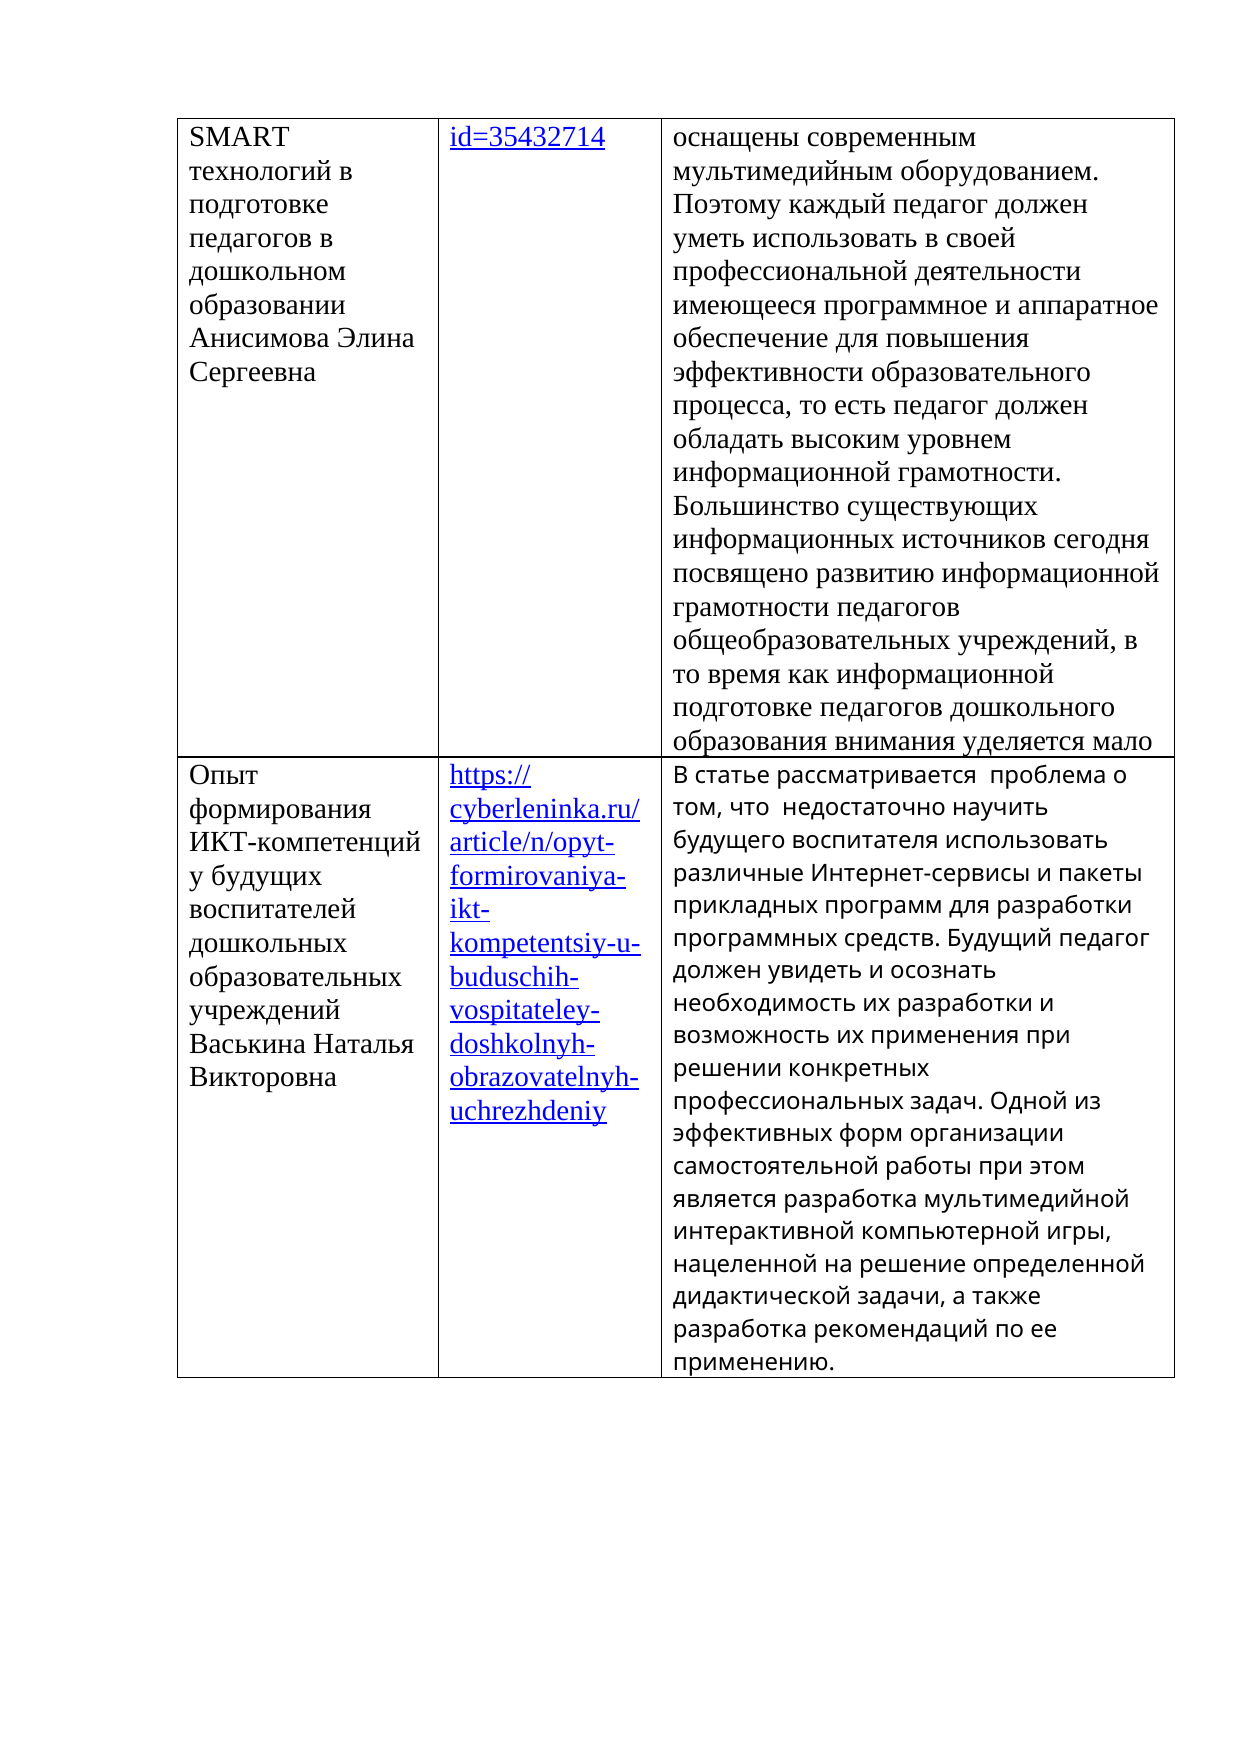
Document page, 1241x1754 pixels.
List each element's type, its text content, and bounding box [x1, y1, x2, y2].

table_cell https://cyberleninka.ru/article/n/opyt-formirovaniya-ikt-kompetentsiy-u-buduschih-vospitateley-doshkolnyh-obrazovatelnyh-uchrezhdeniy [439, 758, 661, 1377]
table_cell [439, 119, 661, 756]
table_cell Опыт формирования ИКТ-компетенций у будущих воспитателей дошкольных образовательных учреждений Васькина Наталья Викторовна [178, 758, 438, 1377]
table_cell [178, 119, 438, 756]
table_cell В статье рассматривается проблема о том, что недостаточно научить будущего воспитателя использовать различные Интернет-сервисы и пакеты прикладных программ для разработки программных средств. Будущий педагог должен увидеть и осознать необходимость их разработки и возможность их применения при решении конкретных профессиональных задач. Одной из эффективных форм организации самостоятельной работы при этом является разработка мультимедийной интерактивной компьютерной игры, нацеленной на решение определенной дидактической задачи, а также разработка рекомендаций по ее применению. [662, 758, 1174, 1377]
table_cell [662, 119, 1174, 756]
